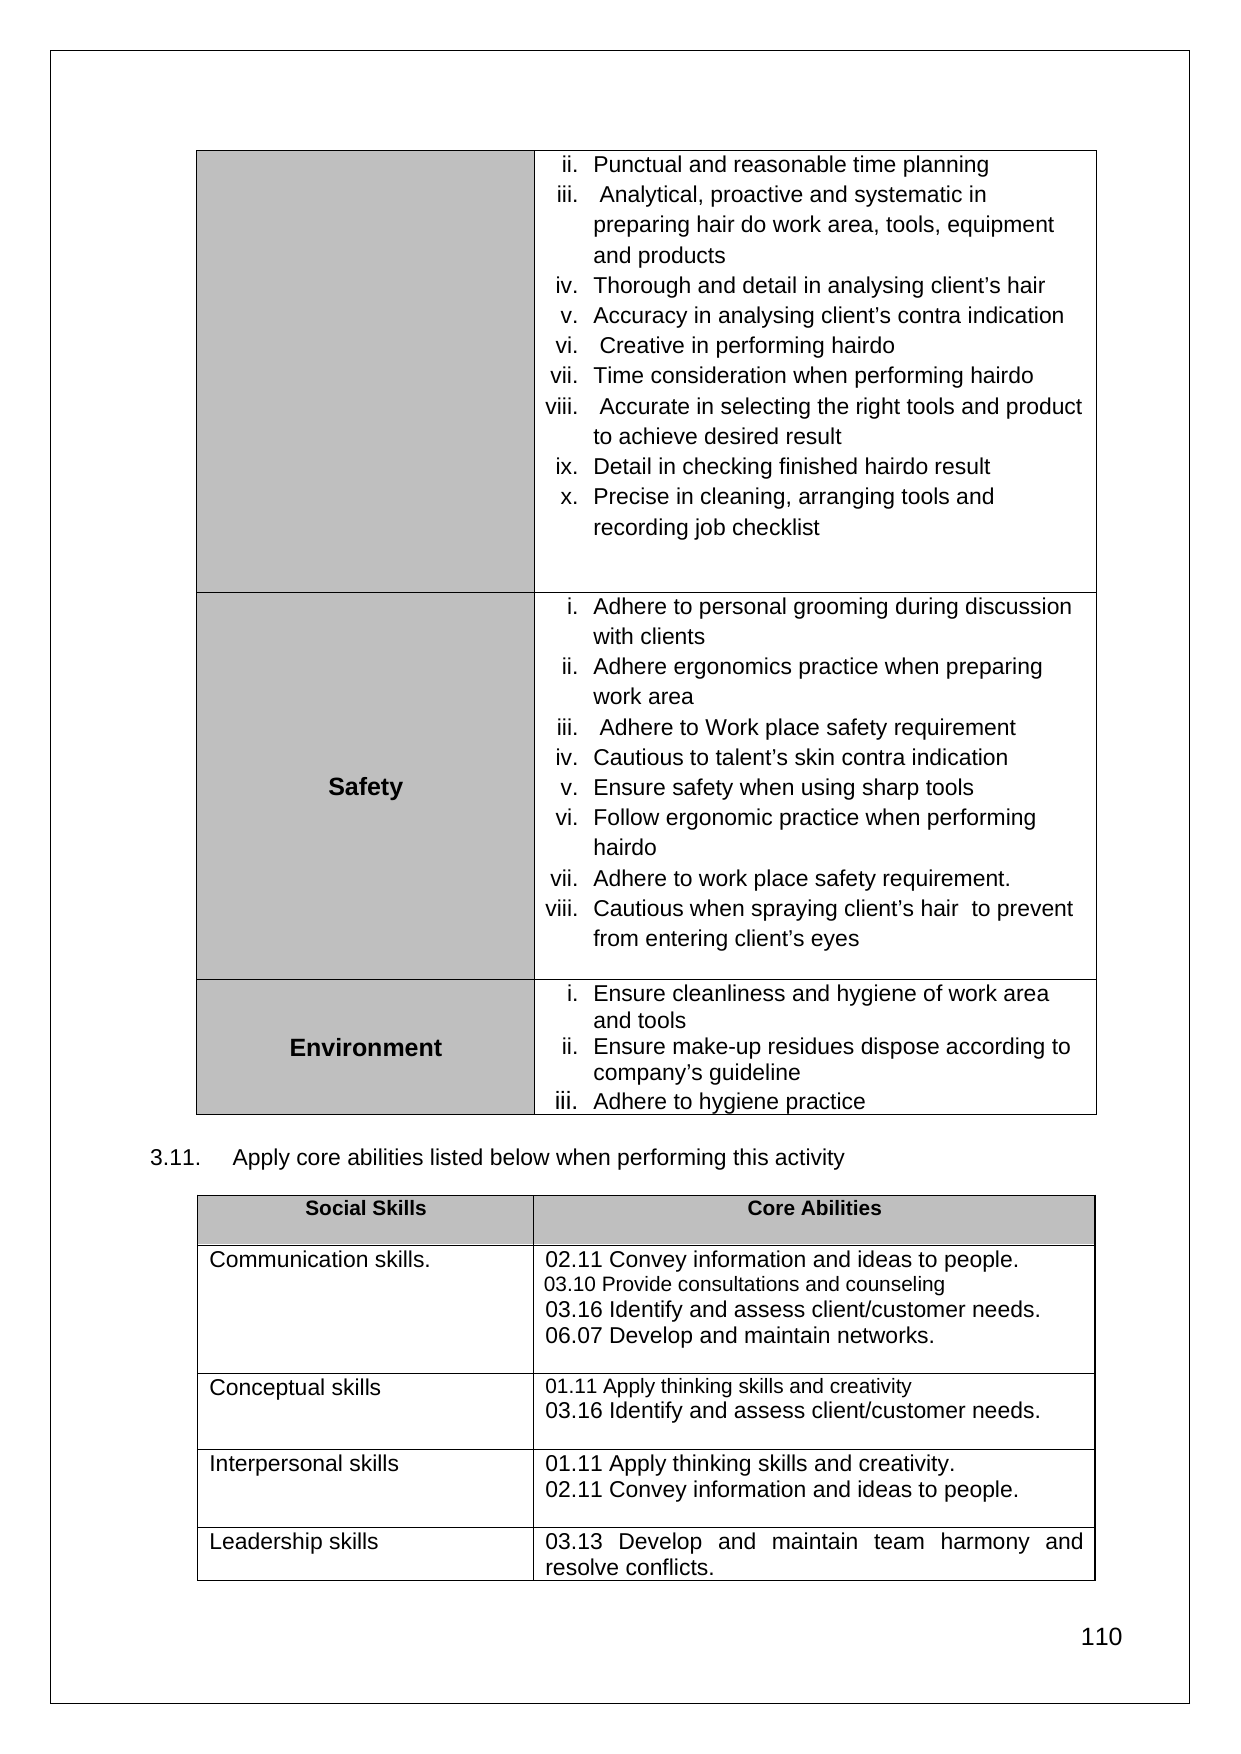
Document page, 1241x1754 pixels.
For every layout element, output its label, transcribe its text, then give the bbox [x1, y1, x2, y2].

table_cell 02.11 Convey information and ideas to people. 03.10 Provide consultations and counseling 03.16 Identify and assess client/customer needs. 06.07 Develop and maintain networks. [534, 1246, 1094, 1372]
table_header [535, 151, 1096, 592]
table_cell Conceptual skills [198, 1374, 533, 1449]
table_cell 01.11 Apply thinking skills and creativity 03.16 Identify and assess client/customer needs. [534, 1374, 1094, 1449]
table_header Social Skills [198, 1196, 533, 1244]
table_cell Ensure cleanliness and hygiene of work area and tools Ensure make-up residues dispose according to company’s guideline Adhere to hygiene practice [535, 980, 1096, 1114]
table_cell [534, 1528, 1094, 1580]
table_cell Safety [197, 593, 534, 979]
table_header Attitude [197, 151, 534, 592]
list Apply core abilities listed below when performing this activity [150, 1144, 1122, 1171]
table_cell Communication skills. [198, 1246, 533, 1372]
table_cell Leadership skills [198, 1528, 533, 1580]
table_cell Environment [197, 980, 534, 1114]
table_header Core Abilities [534, 1196, 1094, 1244]
table_cell 01.11 Apply thinking skills and creativity. 02.11 Convey information and ideas to people. [534, 1450, 1094, 1527]
table_cell Adhere to personal grooming during discussion with clients Adhere ergonomics practice when preparing work area Adhere to Work place safety requirement Cautious to talent’s skin contra indication Ensure safety when using sharp tools Follow ergonomic practice when performing hairdo Adhere to work place safety requirement. Cautious when spraying client’s hair to prevent from entering client’s eyes [535, 593, 1096, 979]
table_cell Interpersonal skills [198, 1450, 533, 1527]
